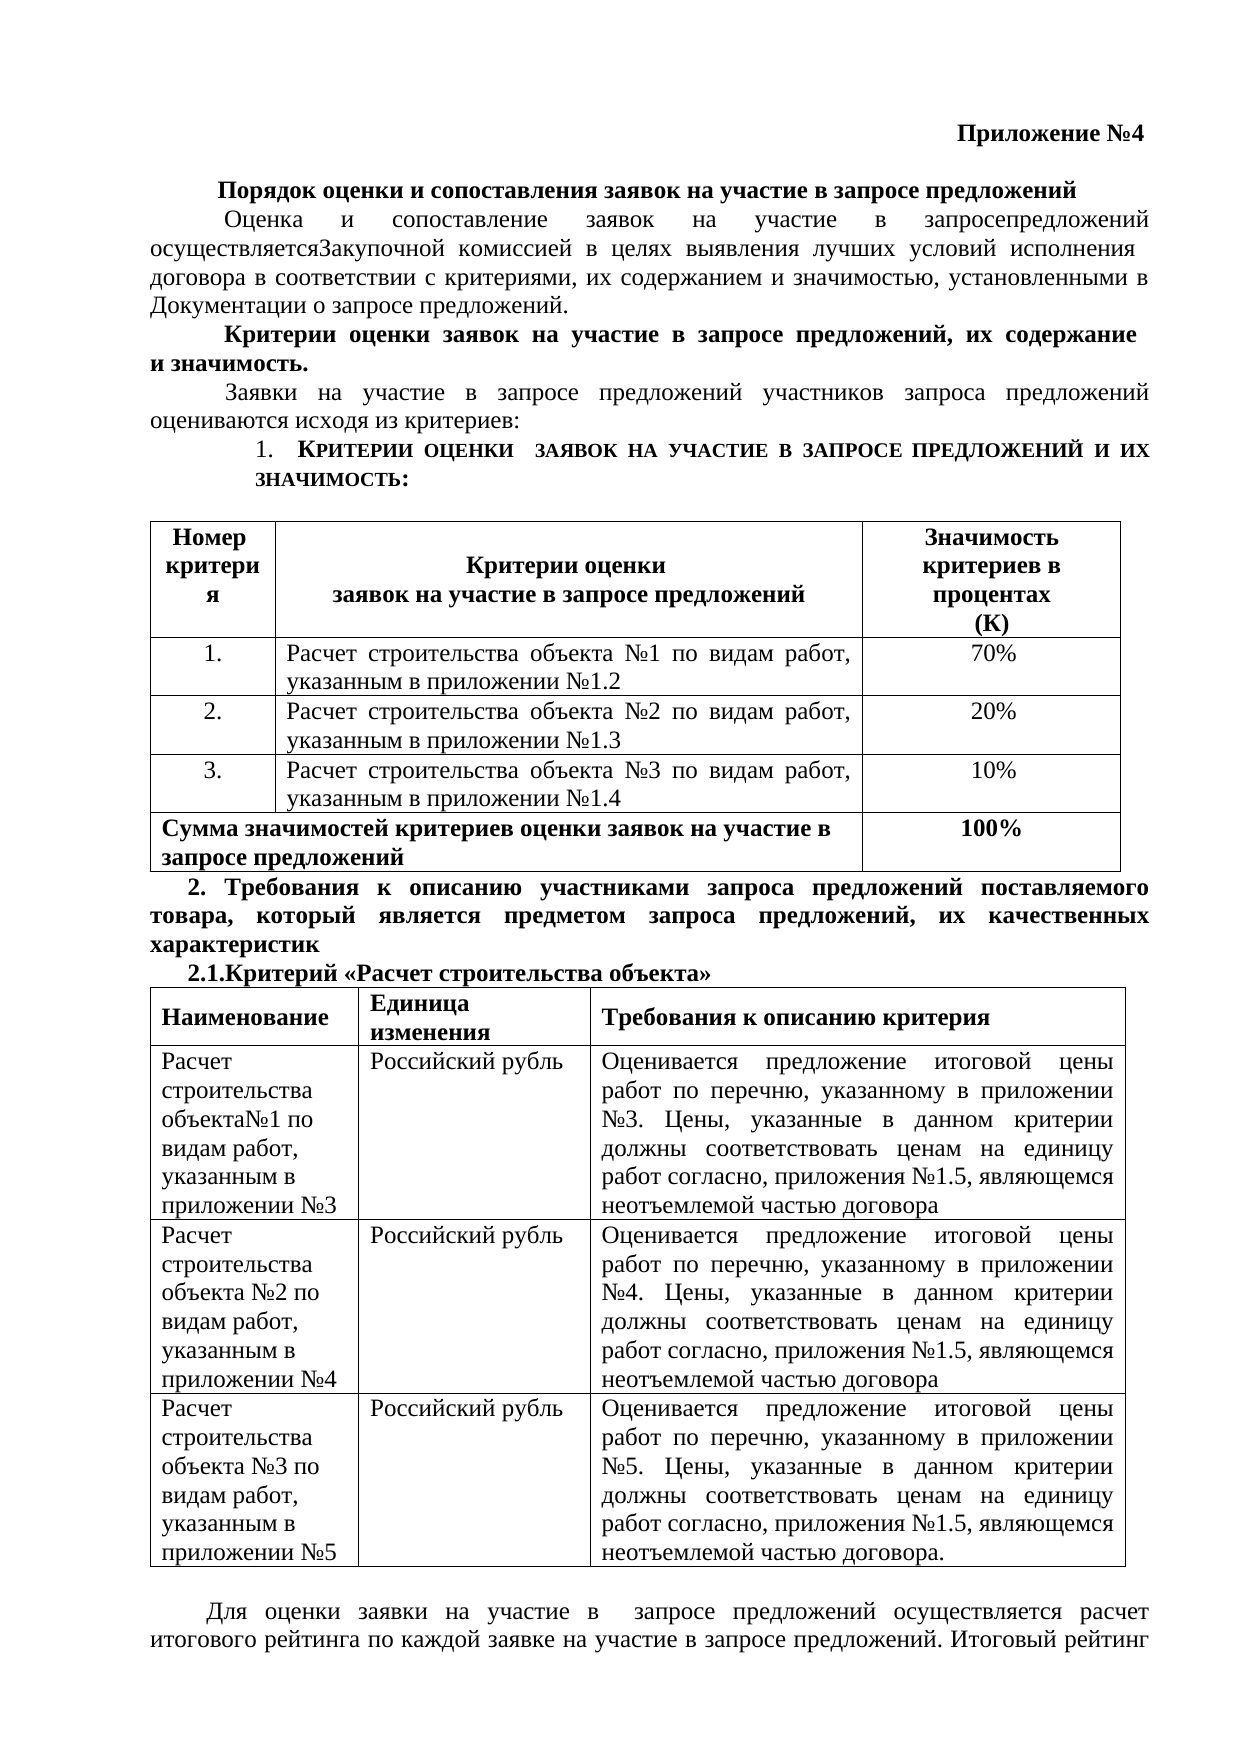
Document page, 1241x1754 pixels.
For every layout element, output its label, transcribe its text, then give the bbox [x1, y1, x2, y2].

table_cell Российский рубль [359, 1046, 590, 1219]
table_cell 70% [863, 638, 1120, 695]
text Порядок оценки и сопоставления заявок на участие в запросе предложений [150, 176, 1144, 204]
text Критерии оценки заявок на участие в запросе предложений, их содержание и значимость. [150, 319, 1150, 377]
table_header Наименование [151, 988, 358, 1045]
table_cell Сумма значимостей критериев оценки заявок на участие в запросе предложений [151, 813, 862, 871]
table_cell Расчет строительства объекта №2 по видам работ, указанным в приложении №4 [151, 1220, 358, 1392]
table_cell 20% [863, 696, 1120, 754]
table_header Критерии оценки заявок на участие в запросе предложений [276, 522, 862, 637]
table_cell Оценивается предложение итоговой цены работ по перечню, указанному в приложении №5. Цены, указанные в данном критерии должны соответствовать ценам на единицу работ согласно, приложения №1.5, являющемся неотъемлемой частью договора. [591, 1394, 1125, 1566]
table_cell Российский рубль [359, 1394, 590, 1566]
table_header Номер критерия [151, 522, 275, 637]
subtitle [150, 1596, 1150, 1653]
text Приложение №4 [150, 118, 1144, 147]
table_cell 10% [863, 755, 1120, 812]
table_cell Расчет строительства объекта№1 по видам работ, указанным в приложении №3 [151, 1046, 358, 1219]
list Критерии оценки заявок на участие в ЗАПРОСЕ ПРЕДЛОЖЕНИЙ и их значимость: [255, 434, 1150, 492]
table_cell Расчет строительства объекта №1 по видам работ, указанным в приложении №1.2 [276, 638, 862, 695]
table_cell Расчет строительства объекта №3 по видам работ, указанным в приложении №1.4 [276, 755, 862, 812]
text 2. Требования к описанию участниками запроса предложений поставляемого товара, который является предметом запроса предложений, их качественных характеристик [150, 872, 1150, 958]
table_cell Расчет строительства объекта №3 по видам работ, указанным в приложении №5 [151, 1394, 358, 1566]
table_cell 3. [151, 755, 275, 812]
table_cell 100% [863, 813, 1120, 871]
table_header Единица изменения [359, 988, 590, 1045]
table_cell 2. [151, 696, 275, 754]
table_cell Оценивается предложение итоговой цены работ по перечню, указанному в приложении №4. Цены, указанные в данном критерии должны соответствовать ценам на единицу работ согласно, приложения №1.5, являющемся неотъемлемой частью договора [591, 1220, 1125, 1392]
table_header Требования к описанию критерия [591, 988, 1125, 1045]
table_cell Российский рубль [359, 1220, 590, 1392]
table_cell 1. [151, 638, 275, 695]
subtitle Заявки на участие в запросе предложений участников запроса предложений оцениваются исходя из критериев: [150, 377, 1150, 434]
table_cell Оценивается предложение итоговой цены работ по перечню, указанному в приложении №3. Цены, указанные в данном критерии должны соответствовать ценам на единицу работ согласно, приложения №1.5, являющемся неотъемлемой частью договора [591, 1046, 1125, 1219]
table_cell Расчет строительства объекта №2 по видам работ, указанным в приложении №1.3 [276, 696, 862, 754]
text 2.1.Критерий «Расчет строительства объекта» [187, 958, 1150, 987]
table_header Значимость критериев в процентах (К) [863, 522, 1120, 637]
text Оценка и сопоставление заявок на участие в запросепредложений осуществляетсяЗакупочной комиссией в целях выявления лучших условий исполнения договора в соответствии с критериями, их содержанием и значимостью, установленными в Документации о запросе предложений. [150, 204, 1150, 319]
